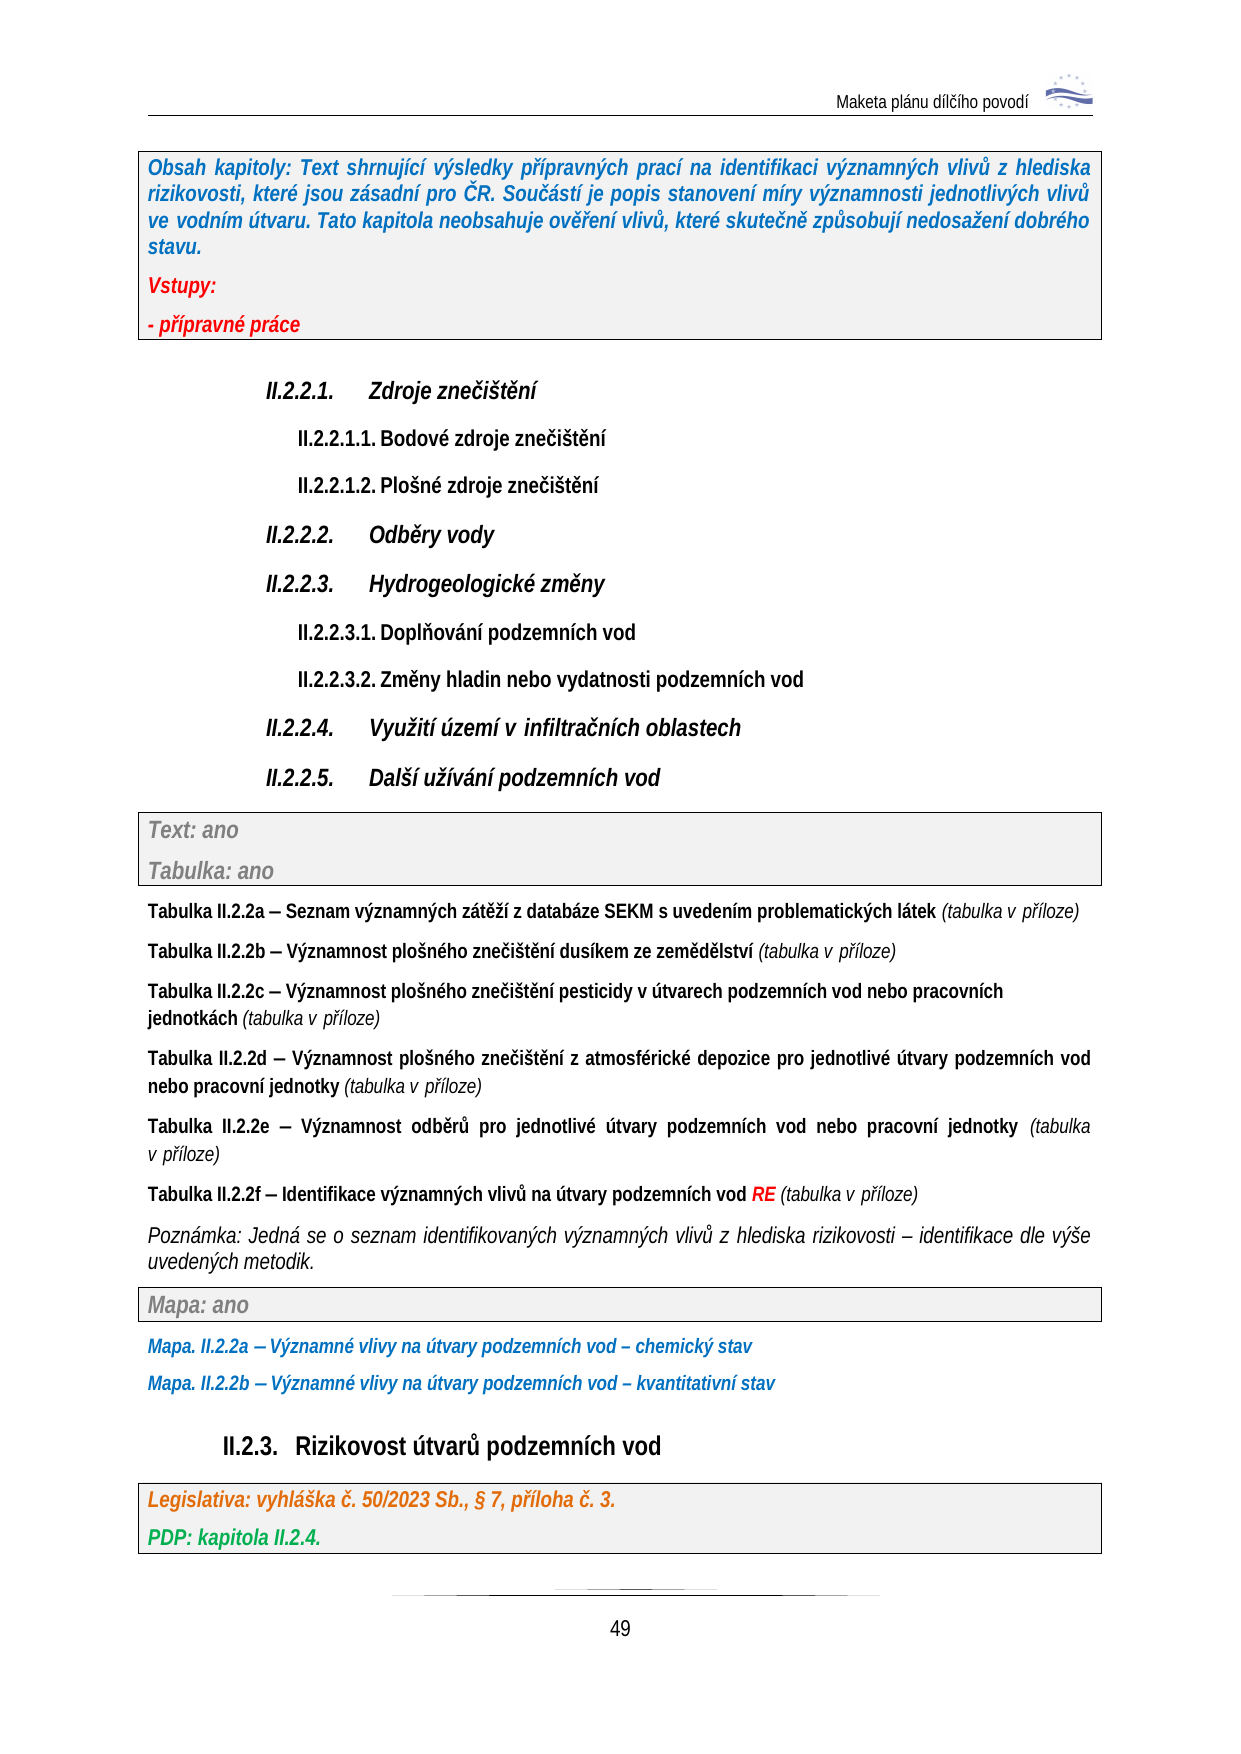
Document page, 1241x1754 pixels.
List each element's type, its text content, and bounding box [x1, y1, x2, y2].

picture [1045, 73, 1093, 109]
text Tabulka II.2.2b ‒ Významnost plošného znečištění dusíkem ze zemědělství (tabulka v příloze) [148, 938, 1093, 963]
text Další užívání podzemních vod [266, 762, 1093, 791]
text Zdroje znečištění [266, 376, 1093, 404]
text Tabulka: ano [139, 853, 1101, 885]
text Bodové zdroje znečištění [298, 425, 1093, 452]
text Rizikovost útvarů podzemních vod [223, 1431, 1093, 1462]
text - přípravné práce [139, 307, 1101, 339]
text Doplňování podzemních vod [298, 619, 1093, 645]
text Tabulka II.2.2e ‒ Významnost odběrů pro jednotlivé útvary podzemních vod nebo pracovní jednotky (tabulka v příloze) [148, 1114, 1093, 1165]
text PDP: kapitola II.2.4. [139, 1521, 1101, 1553]
text Tabulka II.2.2f ‒ Identifikace významných vlivů na útvary podzemních vod RE (tabulka v příloze) [148, 1181, 1093, 1206]
text Tabulka II.2.2c ‒ Významnost plošného znečištění pesticidy v útvarech podzemních vod nebo pracovních jednotkách (tabulka v příloze) [148, 979, 1093, 1030]
text Změny hladin nebo vydatnosti podzemních vod [298, 666, 1093, 692]
text Plošné zdroje znečištění [298, 472, 1093, 499]
text Odběry vody [266, 520, 1093, 548]
text Legislativa: vyhláška č. 50/2023 Sb., § 7, příloha č. 3. [139, 1484, 1101, 1512]
text Hydrogeologické změny [266, 569, 1093, 598]
text Obsah kapitoly: Text shrnující výsledky přípravných prací na identifikaci významných vlivů z hlediska rizikovosti, které jsou zásadní pro ČR. Součástí je popis stanovení míry významnosti jednotlivých vlivů ve vodním útvaru. Tato kapitola neobsahuje ověření vlivů, které skutečně způsobují nedosažení dobrého stavu. [139, 152, 1101, 259]
text Mapa: ano [139, 1288, 1101, 1321]
text Vstupy: [139, 269, 1101, 298]
text Tabulka II.2.2d ‒ Významnost plošného znečištění z atmosférické depozice pro jednotlivé útvary podzemních vod nebo pracovní jednotky (tabulka v příloze) [148, 1046, 1093, 1098]
text Využití území v infiltračních oblastech [266, 713, 1093, 742]
text Tabulka II.2.2a ‒ Seznam významných zátěží z databáze SEKM s uvedením problematických látek (tabulka v příloze) [148, 898, 1093, 922]
text Poznámka: Jedná se o seznam identifikovaných významných vlivů z hlediska rizikovosti – identifikace dle výše uvedených metodik. [148, 1222, 1093, 1274]
text Text: ano [139, 813, 1101, 844]
text Mapa. II.2.2a ‒ Významné vlivy na útvary podzemních vod – chemický stav [148, 1334, 1093, 1358]
text Mapa. II.2.2b ‒ Významné vlivy na útvary podzemních vod – kvantitativní stav [148, 1371, 1093, 1395]
